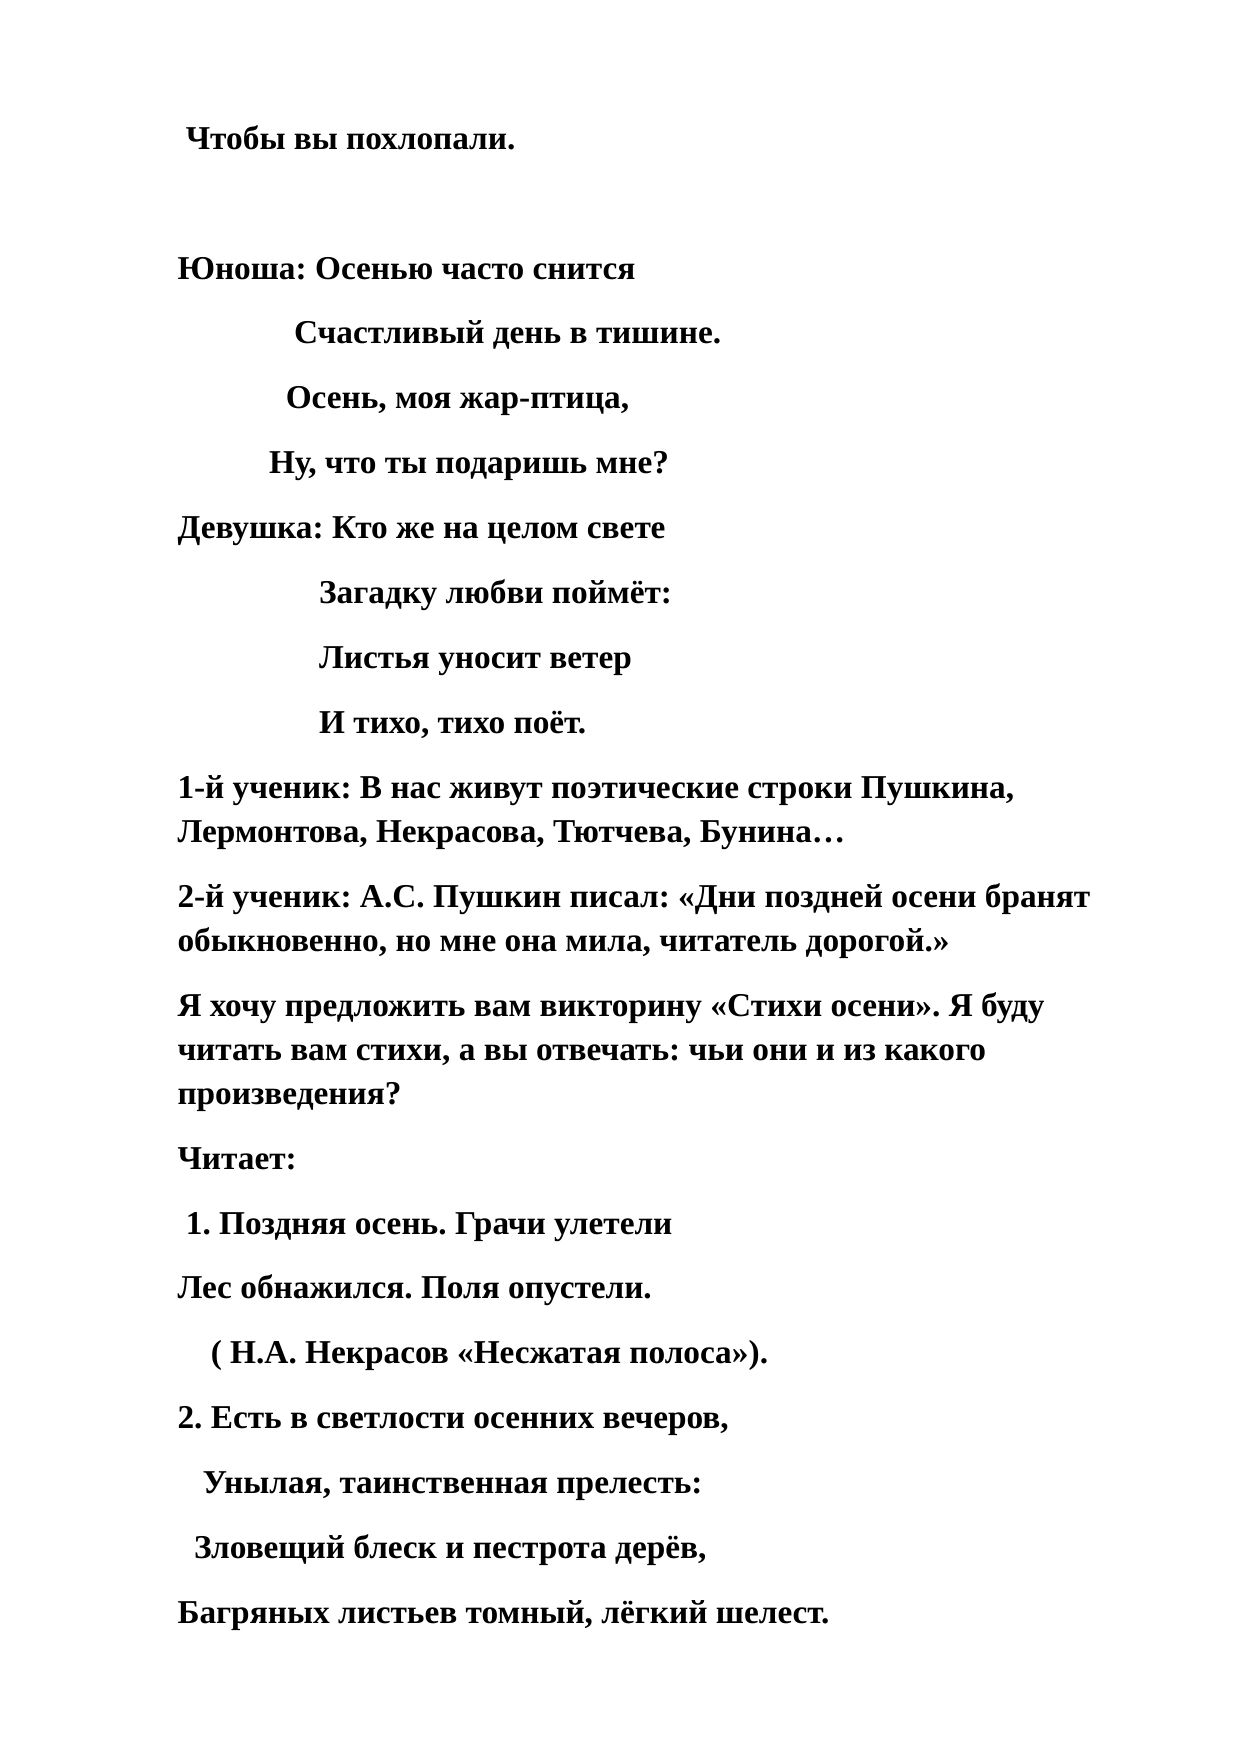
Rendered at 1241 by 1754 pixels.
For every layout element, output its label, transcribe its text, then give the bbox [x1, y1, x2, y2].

text Девушка: Кто же на целом свете [177, 507, 1152, 546]
text Юноша: Осенью часто снится [177, 248, 1152, 286]
text Листья уносит ветер [177, 637, 1152, 676]
text Зловещий блеск и пестрота дерёв, [177, 1527, 1152, 1566]
text 1-й ученик: В нас живут поэтические строки Пушкина, Лермонтова, Некрасова, Тютчева, Бунина… [177, 767, 1152, 849]
text Багряных листьев томный, лёгкий шелест. [177, 1592, 1152, 1631]
text Загадку любви поймёт: [177, 572, 1152, 611]
text Я хочу предложить вам викторину «Стихи осени». Я буду читать вам стихи, а вы отвечать: чьи они и из какого произведения? [177, 985, 1152, 1111]
text И тихо, тихо поёт. [177, 702, 1152, 741]
text Читает: [177, 1138, 1152, 1176]
text Лес обнажился. Поля опустели. [177, 1268, 1152, 1306]
text Счастливый день в тишине. [177, 313, 1152, 351]
text Ну, что ты подаришь мне? [177, 443, 1152, 481]
text 2. Есть в светлости осенних вечеров, [177, 1398, 1152, 1436]
text 1. Поздняя осень. Грачи улетели [177, 1203, 1152, 1241]
text ( Н.А. Некрасов «Несжатая полоса»). [177, 1333, 1152, 1371]
text Унылая, таинственная прелесть: [177, 1462, 1152, 1501]
text Чтобы вы похлопали. [177, 118, 1152, 156]
text 2-й ученик: А.С. Пушкин писал: «Дни поздней осени бранят обыкновенно, но мне она мила, читатель дорогой.» [177, 876, 1152, 958]
text Осень, моя жар-птица, [177, 378, 1152, 416]
